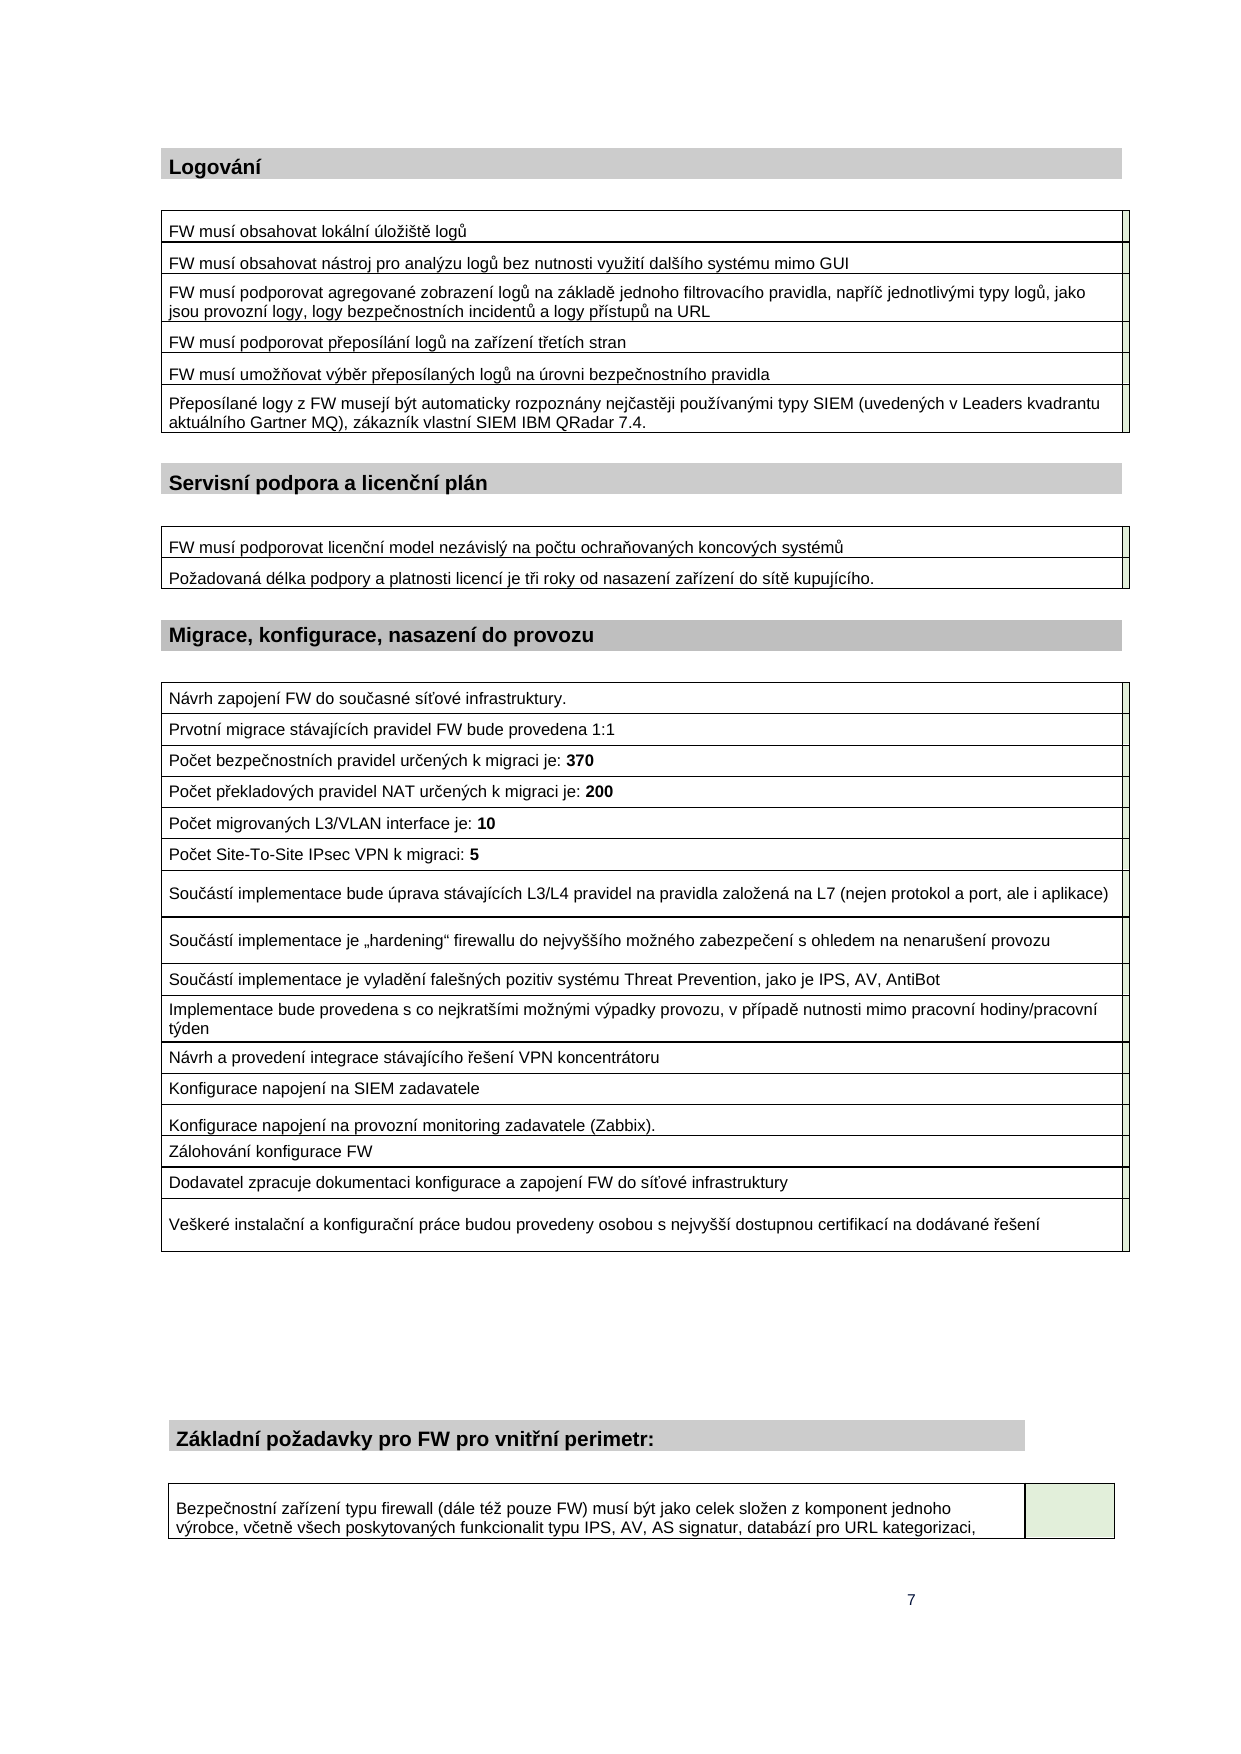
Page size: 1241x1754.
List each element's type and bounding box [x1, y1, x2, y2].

table_header [153, 148, 1129, 1538]
